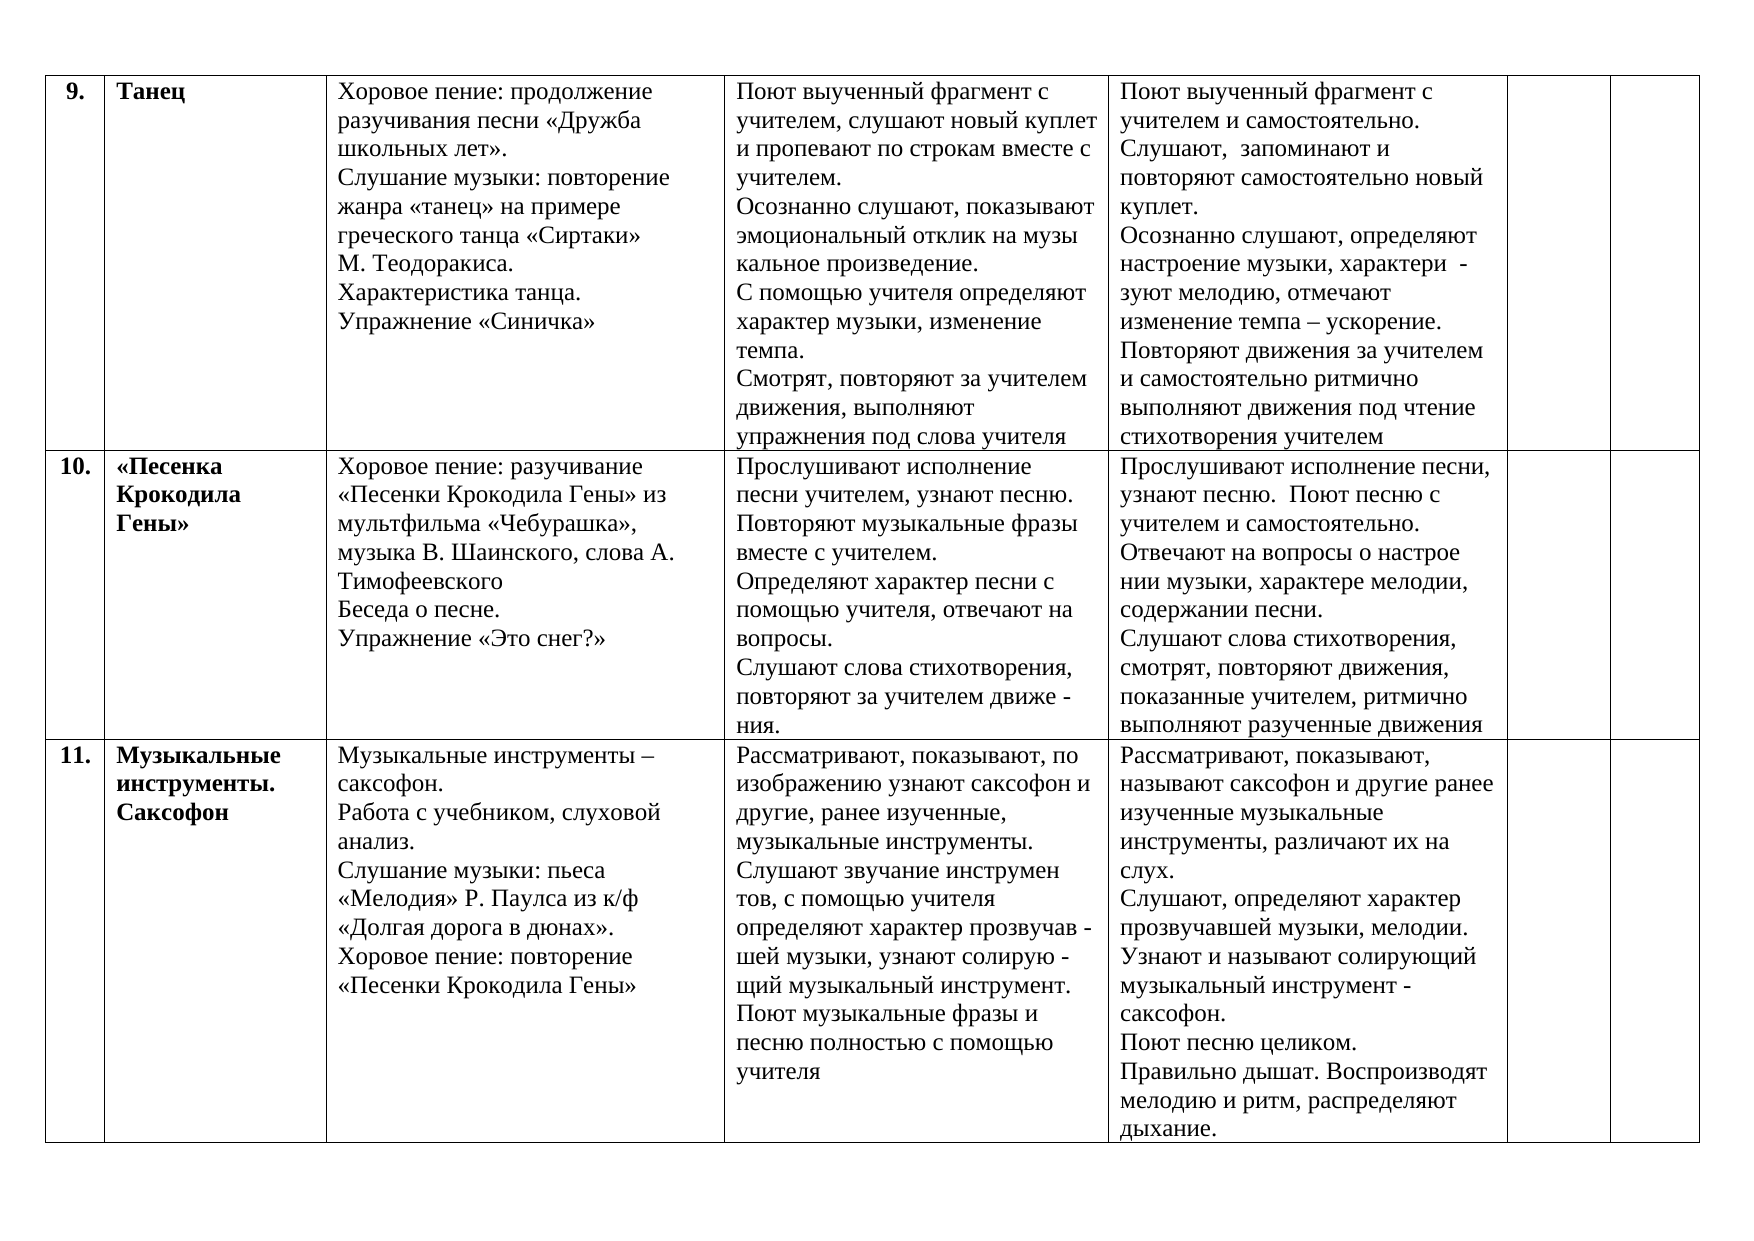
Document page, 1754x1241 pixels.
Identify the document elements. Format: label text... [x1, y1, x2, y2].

table_cell Поют выученный фрагмент с учителем, слушают новый куплет и пропевают по строкам вместе с учителем. Осознанно слушают, показывают эмоциональный отклик на музы кальное произведение. С помощью учителя определяют характер музыки, изменение темпа. Смотрят, повторяют за учителем движения, выполняют упражнения под слова учителя [725, 76, 1108, 450]
table_cell [1611, 451, 1699, 739]
table_cell [1508, 76, 1610, 450]
table_cell Прослушивают исполнение песни учителем, узнают песню. Повторяют музыкальные фразы вместе с учителем. Определяют характер песни с помощью учителя, отвечают на вопросы. Слушают слова стихотворения, повторяют за учителем движе -ния. [725, 451, 1108, 739]
table_cell Хоровое пение: разучивание «Песенки Крокодила Гены» из мультфильма «Чебурашка», музыка В. Шаинского, слова А. Тимофеевского Беседа о песне. Упражнение «Это снег?» [327, 451, 724, 739]
table_cell 11. [46, 740, 104, 1142]
table_cell Рассматривают, показывают, по изображению узнают саксофон и другие, ранее изученные, музыкальные инструменты. Слушают звучание инструмен тов, с помощью учителя определяют характер прозвучав - шей музыки, узнают солирую -щий музыкальный инструмент. Поют музыкальные фразы и песню полностью с помощью учителя [725, 740, 1108, 1142]
table_cell [1508, 451, 1610, 739]
table_cell [1508, 740, 1610, 1142]
table_cell Танец [105, 76, 326, 450]
table_cell [1611, 76, 1699, 450]
table_cell Прослушивают исполнение песни, узнают песню. Поют песню с учителем и самостоятельно. Отвечают на вопросы о настрое нии музыки, характере мелодии, содержании песни. Слушают слова стихотворения, смотрят, повторяют движения, показанные учителем, ритмично выполняют разученные движения [1109, 451, 1507, 739]
table_cell Хоровое пение: продолжение разучивания песни «Дружба школьных лет». Слушание музыки: повторение жанра «танец» на примере греческого танца «Сиртаки» М. Теодоракиса. Характеристика танца. Упражнение «Синичка» [327, 76, 724, 450]
table_cell Поют выученный фрагмент с учителем и самостоятельно. Слушают, запоминают и повторяют самостоятельно новый куплет. Осознанно слушают, определяют настроение музыки, характери - зуют мелодию, отмечают изменение темпа – ускорение. Повторяют движения за учителем и самостоятельно ритмично выполняют движения под чтение стихотворения учителем [1109, 76, 1507, 450]
table_cell Музыкальные инструменты – саксофон. Работа с учебником, слуховой анализ. Слушание музыки: пьеса «Мелодия» Р. Паулса из к/ф «Долгая дорога в дюнах». Хоровое пение: повторение «Песенки Крокодила Гены» [327, 740, 724, 1142]
table_cell Музыкальные инструменты. Саксофон [105, 740, 326, 1142]
table_cell [1611, 740, 1699, 1142]
table_cell 10. [46, 451, 104, 739]
table_cell Рассматривают, показывают, называют саксофон и другие ранее изученные музыкальные инструменты, различают их на слух. Слушают, определяют характер прозвучавшей музыки, мелодии. Узнают и называют солирующий музыкальный инструмент - саксофон. Поют песню целиком. Правильно дышат. Воспроизводят мелодию и ритм, распределяют дыхание. [1109, 740, 1507, 1142]
table_cell 9. [46, 76, 104, 450]
table_cell «Песенка Крокодила Гены» [105, 451, 326, 739]
